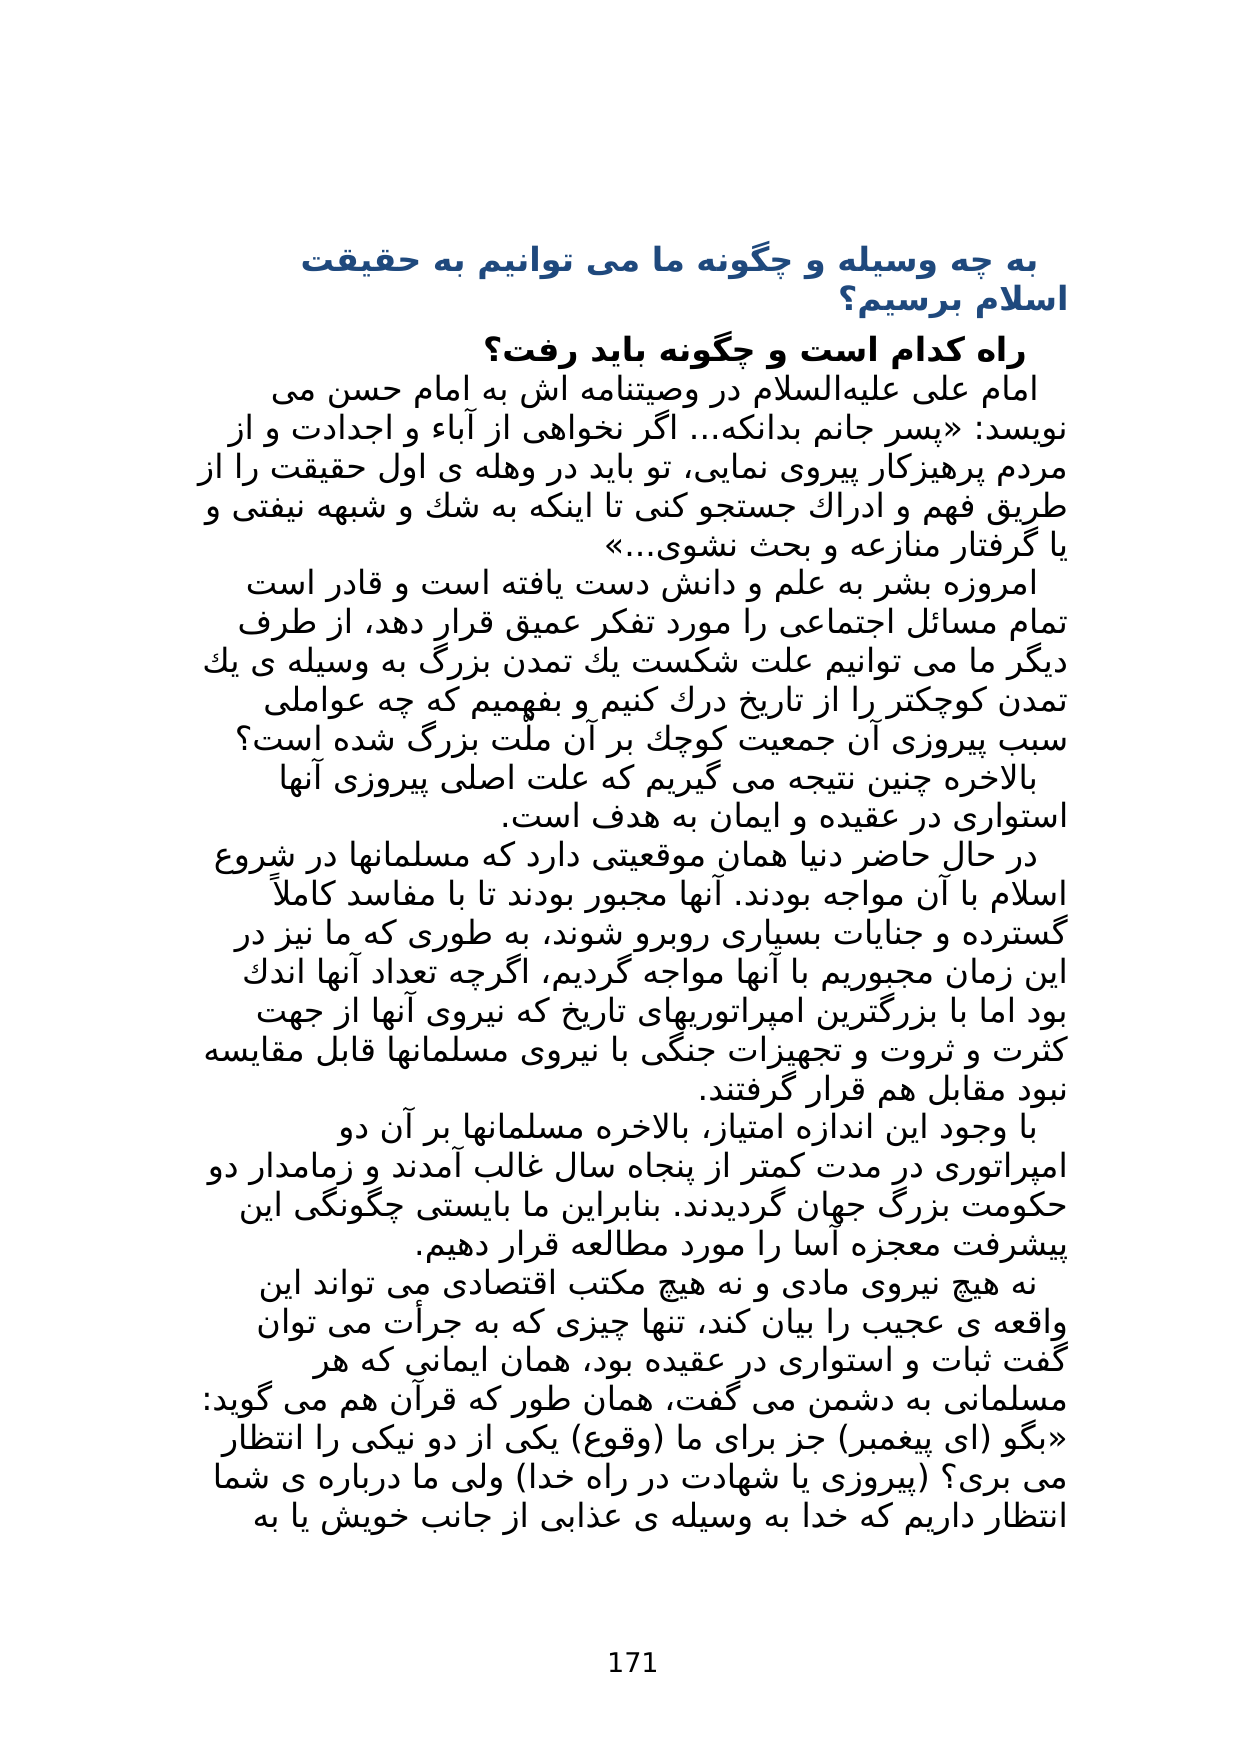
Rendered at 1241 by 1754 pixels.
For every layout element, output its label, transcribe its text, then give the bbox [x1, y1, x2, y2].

text راه كدام است و چگونه بايد رفت؟ [197, 331, 1069, 369]
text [197, 1263, 1069, 1535]
text امروزه بشر به علم و دانش دست يافته است و قادر است تمام مسائل اجتماعى را مورد تفكر عميق قرار دهد، از طرف ديگر ما مى توانيم علت شكست يك تمدن بزرگ به وسيله ى يك تمدن كوچكتر را از تاريخ درك كنيم و بفهميم كه چه عواملى سبب پيروزى آن جمعيت كوچك بر آن ملّت بزرگ شده است؟ [197, 564, 1069, 758]
text با وجود اين اندازه امتياز، بالاخره مسلمانها بر آن دو امپراتورى در مدت كمتر از پنجاه سال غالب آمدند و زمامدار دو حكومت بزرگ جهان گرديدند. بنابراين ما بايستى چگونگى اين پيشرفت معجزه آسا را مورد مطالعه قرار دهيم. [197, 1108, 1069, 1263]
subtitle به چه وسيله و چگونه ما مى توانيم به حقيقت اسلام برسيم؟ [197, 241, 1069, 318]
text در حال حاضر دنيا همان موقعيتى دارد كه مسلمانها در شروع اسلام با آن مواجه بودند. آنها مجبور بودند تا با مفاسد كاملاً گسترده و جنايات بسيارى روبرو شوند، به طورى كه ما نيز در اين زمان مجبوريم با آنها مواجه گرديم، اگرچه تعداد آنها اندك بود اما با بزرگترين امپراتوريهاى تاريخ كه نيروى آنها از جهت كثرت و ثروت و تجهيزات جنگى با نيروى مسلمانها قابل مقايسه نبود مقابل هم قرار گرفتند. [197, 836, 1069, 1108]
text بالاخره چنين نتيجه مى گيريم كه علت اصلى پيروزى آنها استوارى در عقيده و ايمان به هدف است. [197, 758, 1069, 836]
text امام على عليه‌السلام در وصيتنامه اش به امام حسن مى نويسد: «پسر جانم بدانكه... اگر نخواهى از آباء و اجدادت و از مردم پرهيزكار پيروى نمايى، تو بايد در وهله ى اول حقيقت را از طريق فهم و ادراك جستجو كنى تا اينكه به شك و شبهه نيفتى و يا گرفتار منازعه و بحث نشوى...» [197, 369, 1069, 564]
